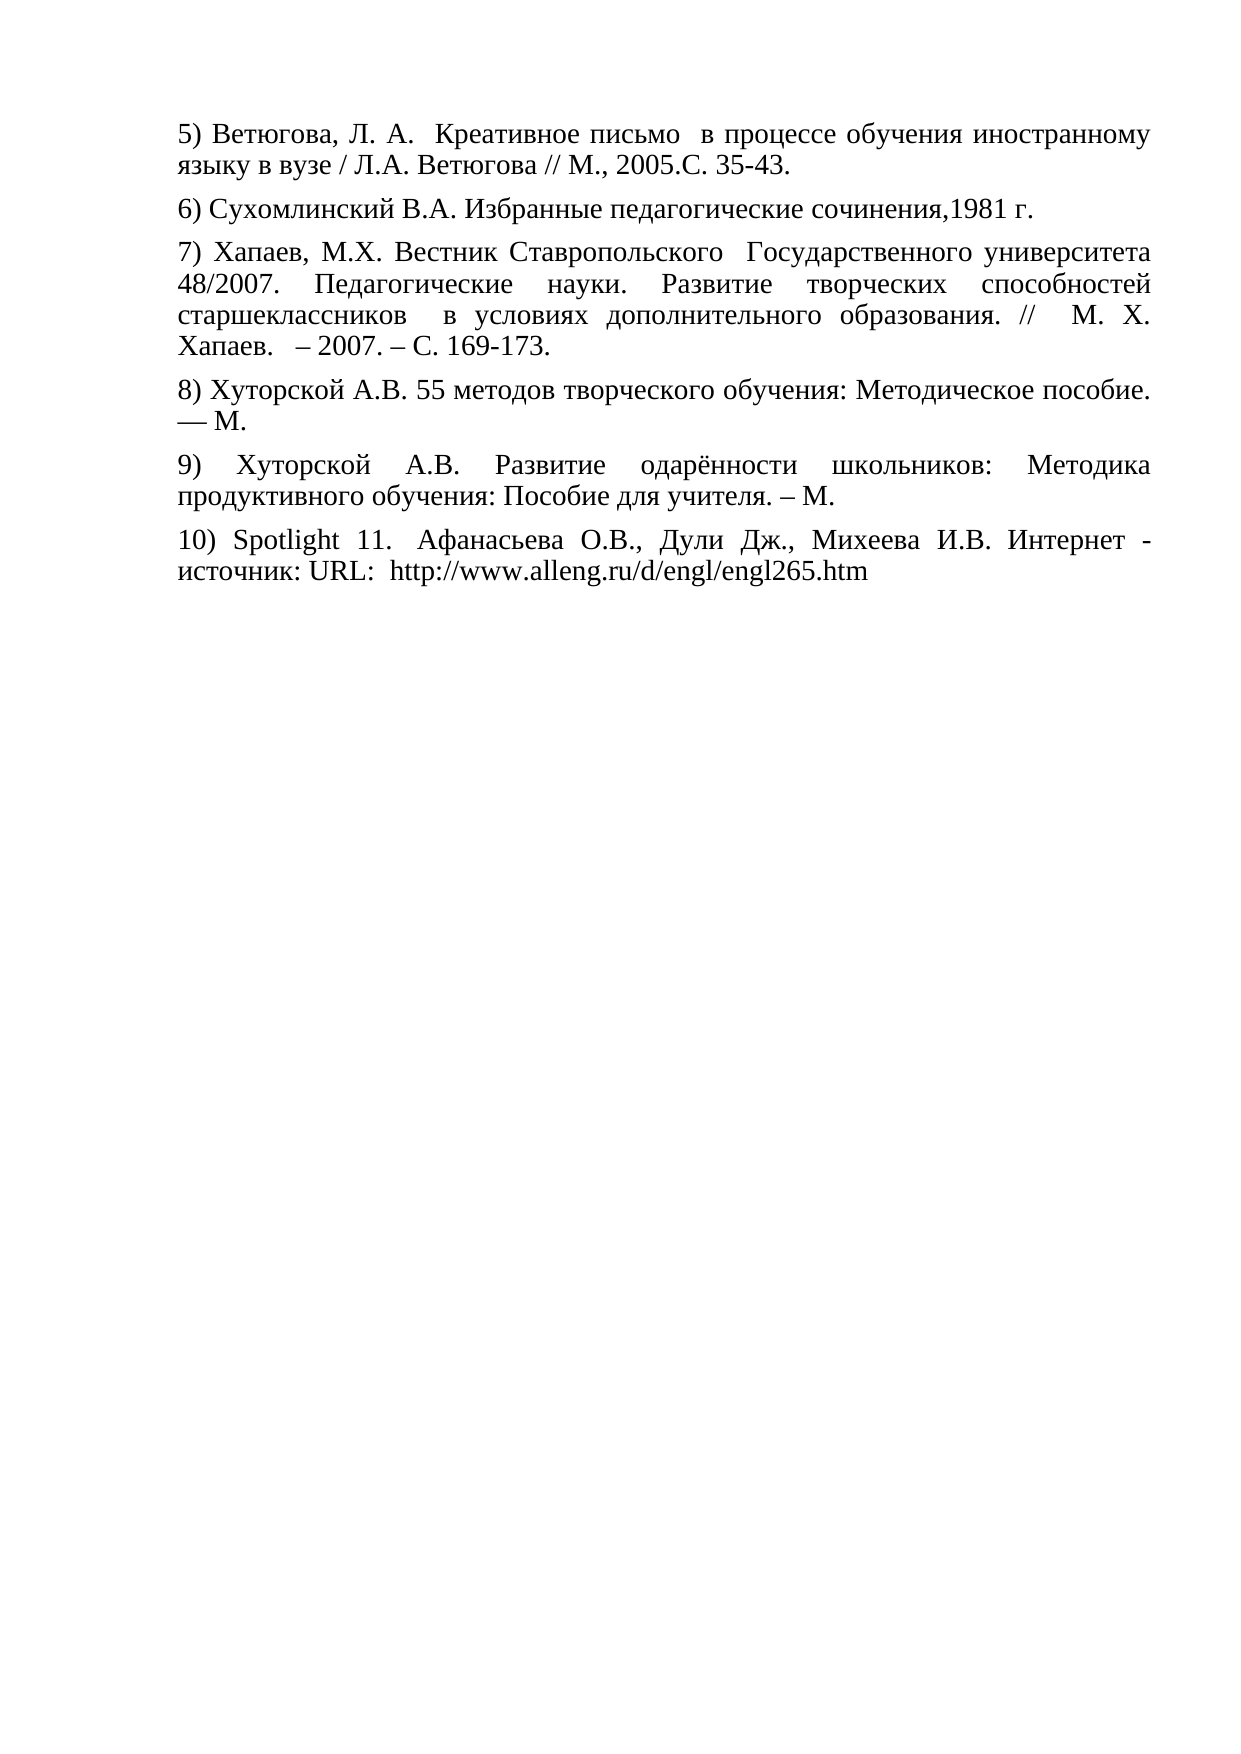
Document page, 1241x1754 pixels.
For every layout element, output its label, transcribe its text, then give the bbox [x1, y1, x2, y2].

text 5) Ветюгова, Л. А. Креативное письмо в процессе обучения иностранному языку в вузе / Л.А. Ветюгова // М., 2005.С. 35-43. [177, 118, 1152, 181]
text 9) Хуторской А.В. Развитие одарённости школьников: Методика продуктивного обучения: Пособие для учителя. – М. [177, 449, 1152, 512]
text 8) Хуторской А.В. 55 методов творческого обучения: Методическое пособие. — М. [177, 374, 1152, 437]
text 7) Хапаев, М.Х. Вестник Ставропольского Государственного университета 48/2007. Педагогические науки. Развитие творческих способностей старшеклассников в условиях дополнительного образования. // М. Х. Хапаев. – 2007. – С. 169-173. [177, 237, 1152, 362]
text 10) Spotlight 11. Афанасьева О.В., Дули Дж., Михеева И.В. Интернет - источник: URL: http://www.alleng.ru/d/engl/engl265.htm [177, 524, 1152, 587]
text 6) Сухомлинский В.А. Избранные педагогические сочинения,1981 г. [177, 193, 1152, 224]
